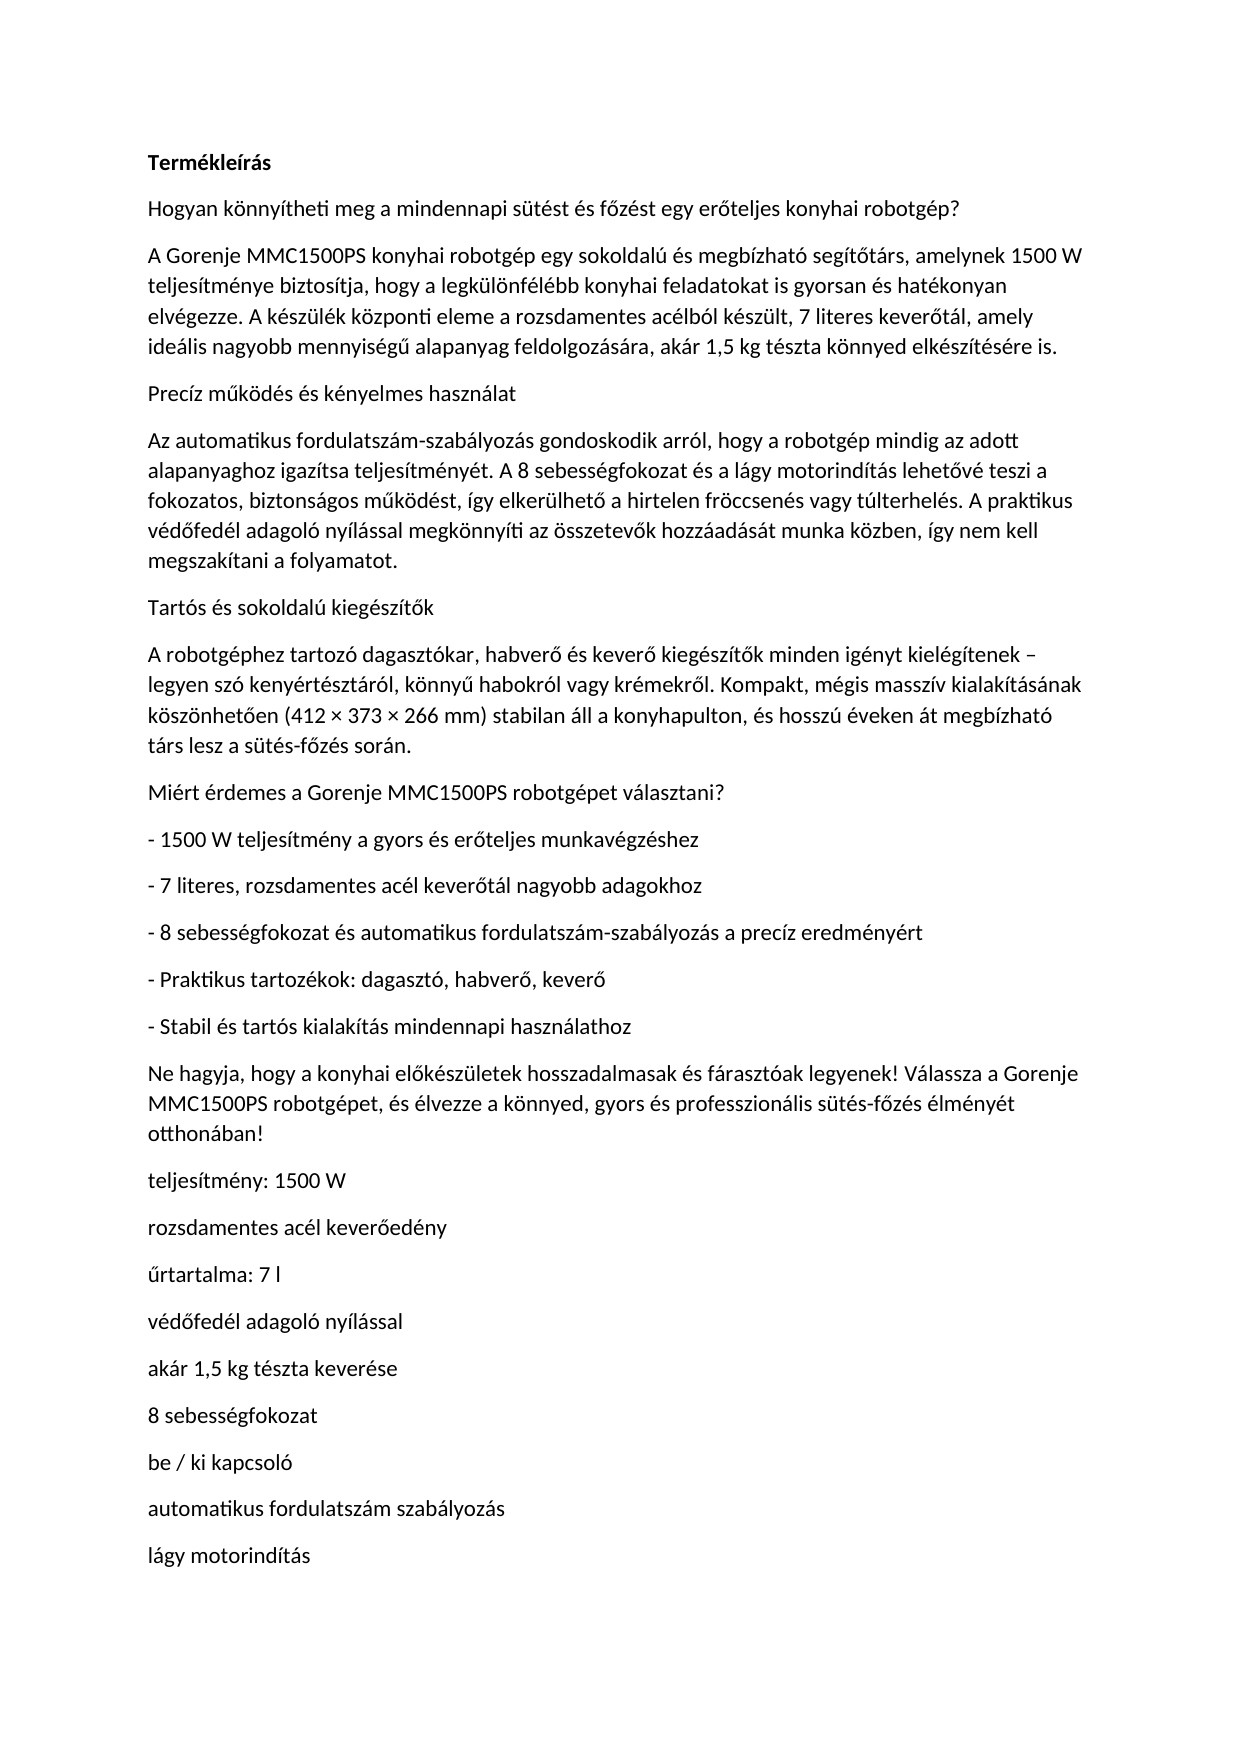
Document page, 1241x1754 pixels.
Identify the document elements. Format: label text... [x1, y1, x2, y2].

text védőfedél adagoló nyílással [148, 1307, 1093, 1335]
text Miért érdemes a Gorenje MMC1500PS robotgépet választani? [148, 778, 1093, 806]
text - 7 literes, rozsdamentes acél keverőtál nagyobb adagokhoz [148, 872, 1093, 899]
text Hogyan könnyítheti meg a mindennapi sütést és főzést egy erőteljes konyhai robotgép? [148, 194, 1093, 222]
text Termékleírás [148, 148, 1093, 176]
text Az automatikus fordulatszám-szabályozás gondoskodik arról, hogy a robotgép mindig az adott alapanyaghoz igazítsa teljesítményét. A 8 sebességfokozat és a lágy motorindítás lehetővé teszi a fokozatos, biztonságos működést, így elkerülhető a hirtelen fröccsenés vagy túlterhelés. A praktikus védőfedél adagoló nyílással megkönnyíti az összetevők hozzáadását munka közben, így nem kell megszakítani a folyamatot. [148, 426, 1093, 574]
text lágy motorindítás [148, 1541, 1093, 1569]
text A Gorenje MMC1500PS konyhai robotgép egy sokoldalú és megbízható segítőtárs, amelynek 1500 W teljesítménye biztosítja, hogy a legkülönfélébb konyhai feladatokat is gyorsan és hatékonyan elvégezze. A készülék központi eleme a rozsdamentes acélból készült, 7 literes keverőtál, amely ideális nagyobb mennyiségű alapanyag feldolgozására, akár 1,5 kg tészta könnyed elkészítésére is. [148, 241, 1093, 360]
text Precíz működés és kényelmes használat [148, 379, 1093, 407]
text rozsdamentes acél keverőedény [148, 1213, 1093, 1241]
text - Praktikus tartozékok: dagasztó, habverő, keverő [148, 965, 1093, 993]
text automatikus fordulatszám szabályozás [148, 1494, 1093, 1522]
text - 1500 W teljesítmény a gyors és erőteljes munkavégzéshez [148, 825, 1093, 853]
text Tartós és sokoldalú kiegészítők [148, 593, 1093, 621]
text Ne hagyja, hogy a konyhai előkészületek hosszadalmasak és fárasztóak legyenek! Válassza a Gorenje MMC1500PS robotgépet, és élvezze a könnyed, gyors és professzionális sütés-főzés élményét otthonában! [148, 1059, 1093, 1147]
text A robotgéphez tartozó dagasztókar, habverő és keverő kiegészítők minden igényt kielégítenek – legyen szó kenyértésztáról, könnyű habokról vagy krémekről. Kompakt, mégis masszív kialakításának köszönhetően (412 × 373 × 266 mm) stabilan áll a konyhapulton, és hosszú éveken át megbízható társ lesz a sütés-főzés során. [148, 640, 1093, 759]
text - 8 sebességfokozat és automatikus fordulatszám-szabályozás a precíz eredményért [148, 918, 1093, 946]
text teljesítmény: 1500 W [148, 1166, 1093, 1194]
text akár 1,5 kg tészta keverése [148, 1354, 1093, 1382]
text 8 sebességfokozat [148, 1401, 1093, 1429]
text űrtartalma: 7 l [148, 1260, 1093, 1288]
text be / ki kapcsoló [148, 1448, 1093, 1476]
text - Stabil és tartós kialakítás mindennapi használathoz [148, 1012, 1093, 1040]
